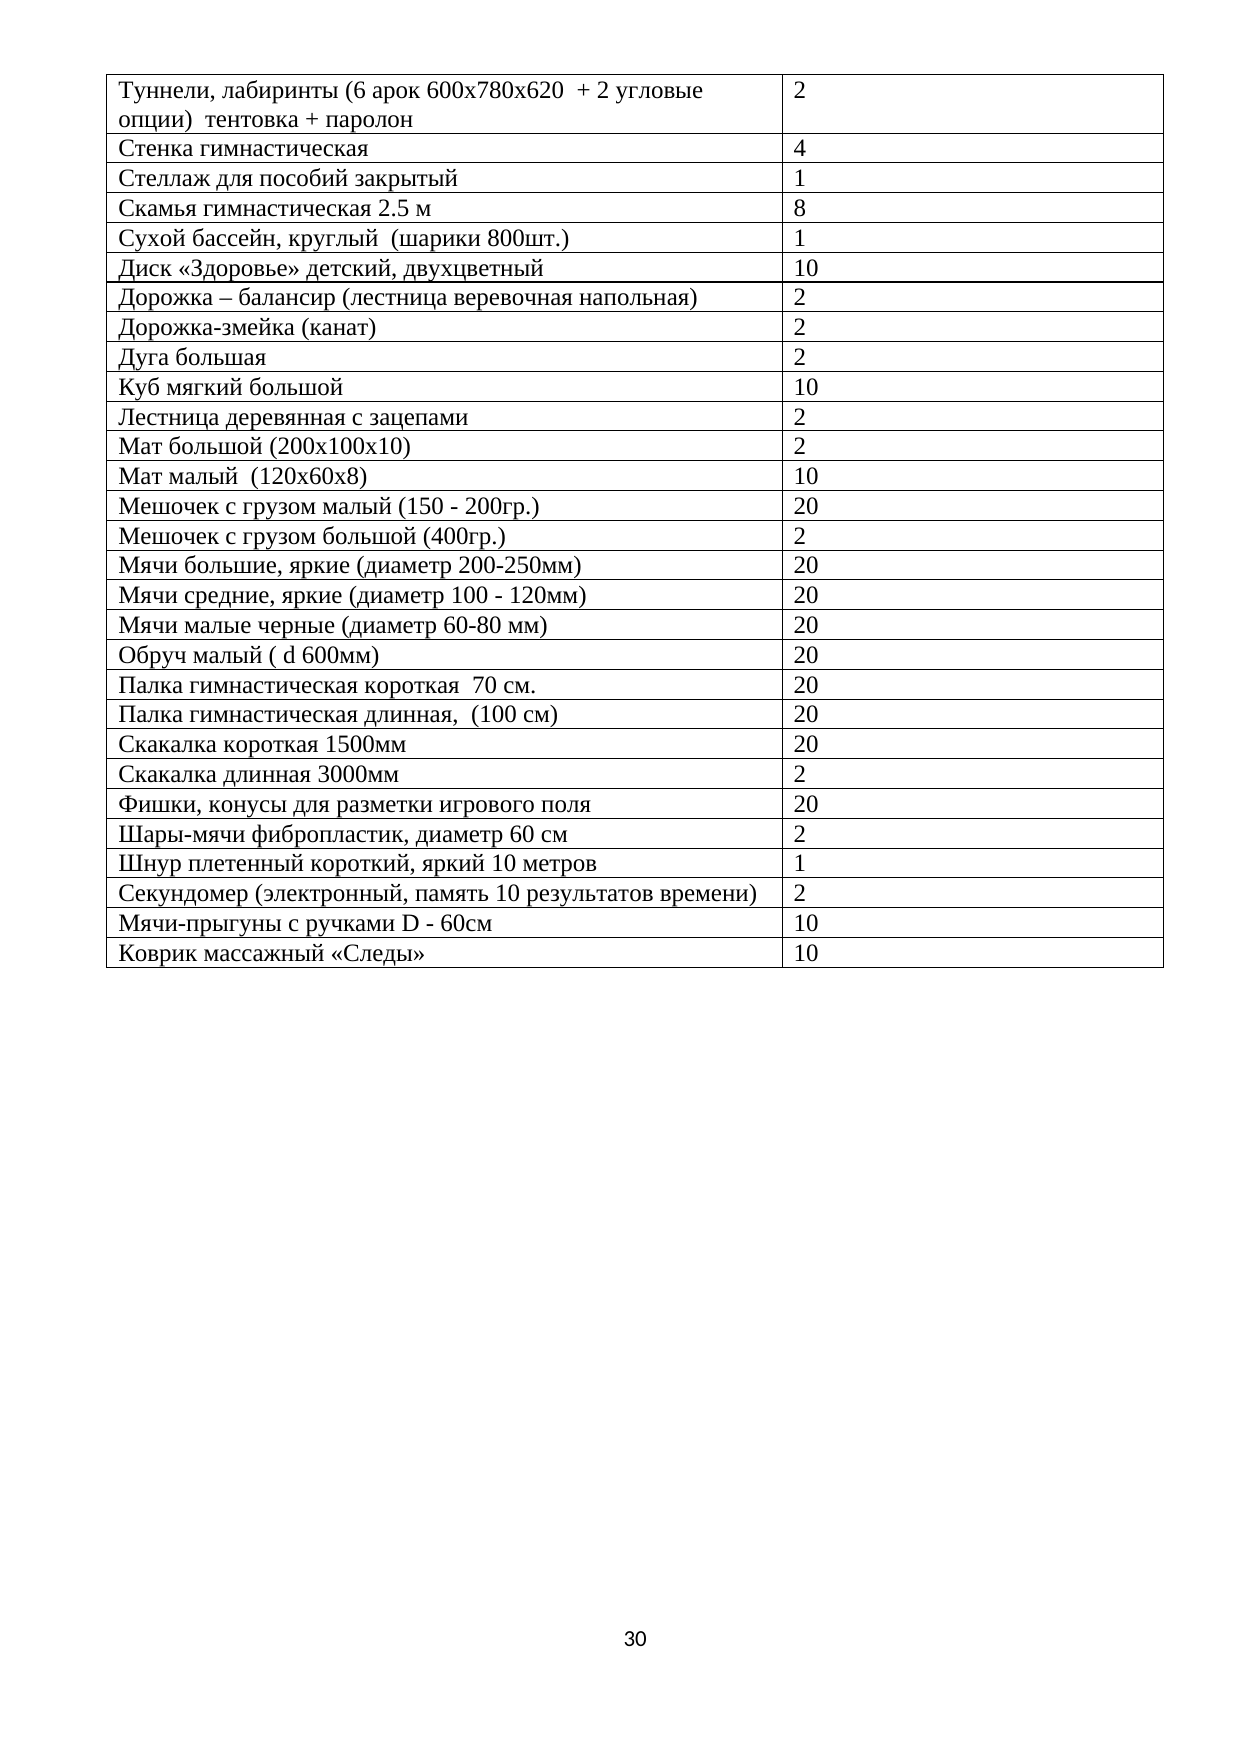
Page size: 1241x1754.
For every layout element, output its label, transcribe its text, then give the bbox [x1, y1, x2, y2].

table_cell 10 [783, 461, 1163, 490]
table_cell 10 [783, 253, 1163, 281]
table_cell 2 [783, 75, 1163, 132]
table_cell 1 [783, 223, 1163, 252]
table_cell Скакалка длинная 3000мм [107, 759, 782, 788]
table_cell Сухой бассейн, круглый (шарики 800шт.) [107, 223, 782, 252]
table_cell Мат большой (200х100х10) [107, 431, 782, 460]
table_cell 20 [783, 729, 1163, 758]
table_cell 20 [783, 491, 1163, 520]
table_cell Палка гимнастическая короткая 70 см. [107, 670, 782, 698]
table_cell Дорожка – балансир (лестница веревочная напольная) [107, 283, 782, 311]
table_cell 20 [783, 551, 1163, 579]
table_cell 20 [783, 670, 1163, 698]
table_cell Шары-мячи фибропластик, диаметр 60 см [107, 819, 782, 847]
table_cell 2 [783, 402, 1163, 430]
table_cell Скамья гимнастическая 2.5 м [107, 193, 782, 222]
table_cell Скакалка короткая 1500мм [107, 729, 782, 758]
table_cell Мячи средние, яркие (диаметр 100 - 120мм) [107, 580, 782, 609]
table_cell 2 [783, 819, 1163, 847]
table_cell Коврик массажный «Следы» [107, 938, 782, 967]
table_cell Дорожка-змейка (канат) [107, 312, 782, 341]
table_cell Мешочек с грузом малый (150 - 200гр.) [107, 491, 782, 520]
table_cell Мешочек с грузом большой (400гр.) [107, 521, 782, 549]
table_cell 2 [783, 342, 1163, 371]
table_cell Фишки, конусы для разметки игрового поля [107, 789, 782, 818]
table_cell 10 [783, 938, 1163, 967]
table_cell 20 [783, 700, 1163, 728]
table_cell 8 [783, 193, 1163, 222]
table_cell 2 [783, 878, 1163, 907]
table_cell Дуга большая [107, 342, 782, 371]
table_cell Куб мягкий большой [107, 372, 782, 401]
table_cell Туннели, лабиринты (6 арок 600х780х620 + 2 угловые опции) тентовка + паролон [107, 75, 782, 132]
table_cell 2 [783, 312, 1163, 341]
table_cell Мячи малые черные (диаметр 60-80 мм) [107, 610, 782, 639]
table_cell 20 [783, 610, 1163, 639]
table_cell Обруч малый ( d 600мм) [107, 640, 782, 669]
table_cell 2 [783, 759, 1163, 788]
table_cell 1 [783, 163, 1163, 192]
table_cell Диск «Здоровье» детский, двухцветный [107, 253, 782, 281]
table_cell 10 [783, 908, 1163, 937]
table_cell 20 [783, 640, 1163, 669]
table_cell 20 [783, 580, 1163, 609]
table_cell 10 [783, 372, 1163, 401]
table_cell Стенка гимнастическая [107, 134, 782, 162]
table_cell 20 [783, 789, 1163, 818]
table_cell Секундомер (электронный, память 10 результатов времени) [107, 878, 782, 907]
table_cell Мячи большие, яркие (диаметр 200-250мм) [107, 551, 782, 579]
table_cell 2 [783, 431, 1163, 460]
table_cell Шнур плетенный короткий, яркий 10 метров [107, 849, 782, 877]
table_cell 2 [783, 521, 1163, 549]
table_cell Мячи-прыгуны с ручками D - 60см [107, 908, 782, 937]
table_cell 1 [783, 849, 1163, 877]
table_cell 2 [783, 283, 1163, 311]
table_cell Мат малый (120х60х8) [107, 461, 782, 490]
table_cell 4 [783, 134, 1163, 162]
table_cell Палка гимнастическая длинная, (100 см) [107, 700, 782, 728]
table_cell Лестница деревянная с зацепами [107, 402, 782, 430]
table_cell Стеллаж для пособий закрытый [107, 163, 782, 192]
